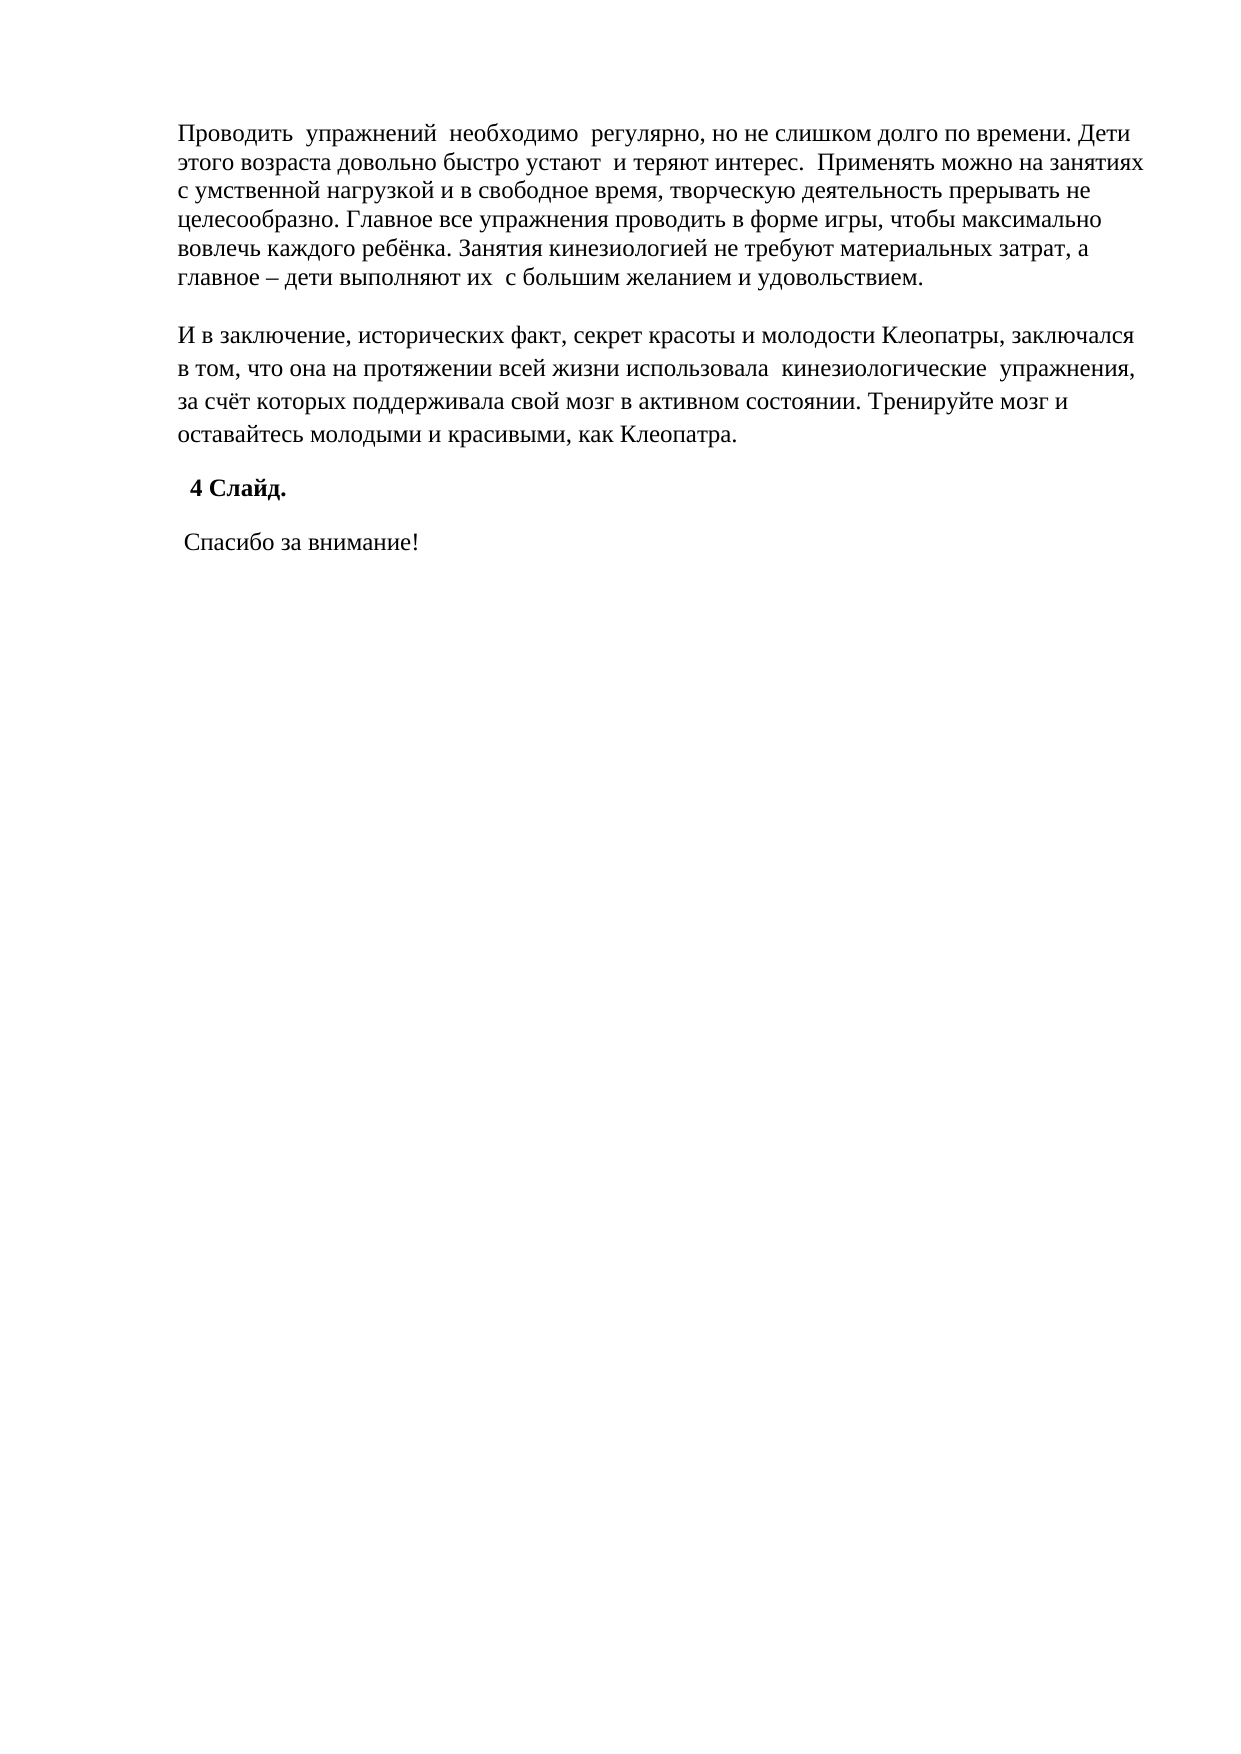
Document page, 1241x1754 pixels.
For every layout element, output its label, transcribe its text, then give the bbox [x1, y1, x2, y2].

text Спасибо за внимание! [177, 527, 1152, 555]
text Проводить упражнений необходимо регулярно, но не слишком долго по времени. Дети этого возраста довольно быстро устают и теряют интерес. Применять можно на занятиях с умственной нагрузкой и в свободное время, творческую деятельность прерывать не целесообразно. Главное все упражнения проводить в форме игры, чтобы максимально вовлечь каждого ребёнка. Занятия кинезиологией не требуют материальных затрат, а главное – дети выполняют их с большим желанием и удовольствием. [177, 118, 1152, 291]
text 4 Слайд. [177, 473, 1152, 501]
text И в заключение, исторических факт, секрет красоты и молодости Клеопатры, заключался в том, что она на протяжении всей жизни использовала кинезиологические упражнения, за счёт которых поддерживала свой мозг в активном состоянии. Тренируйте мозг и оставайтесь молодыми и красивыми, как Клеопатра. [177, 320, 1152, 448]
